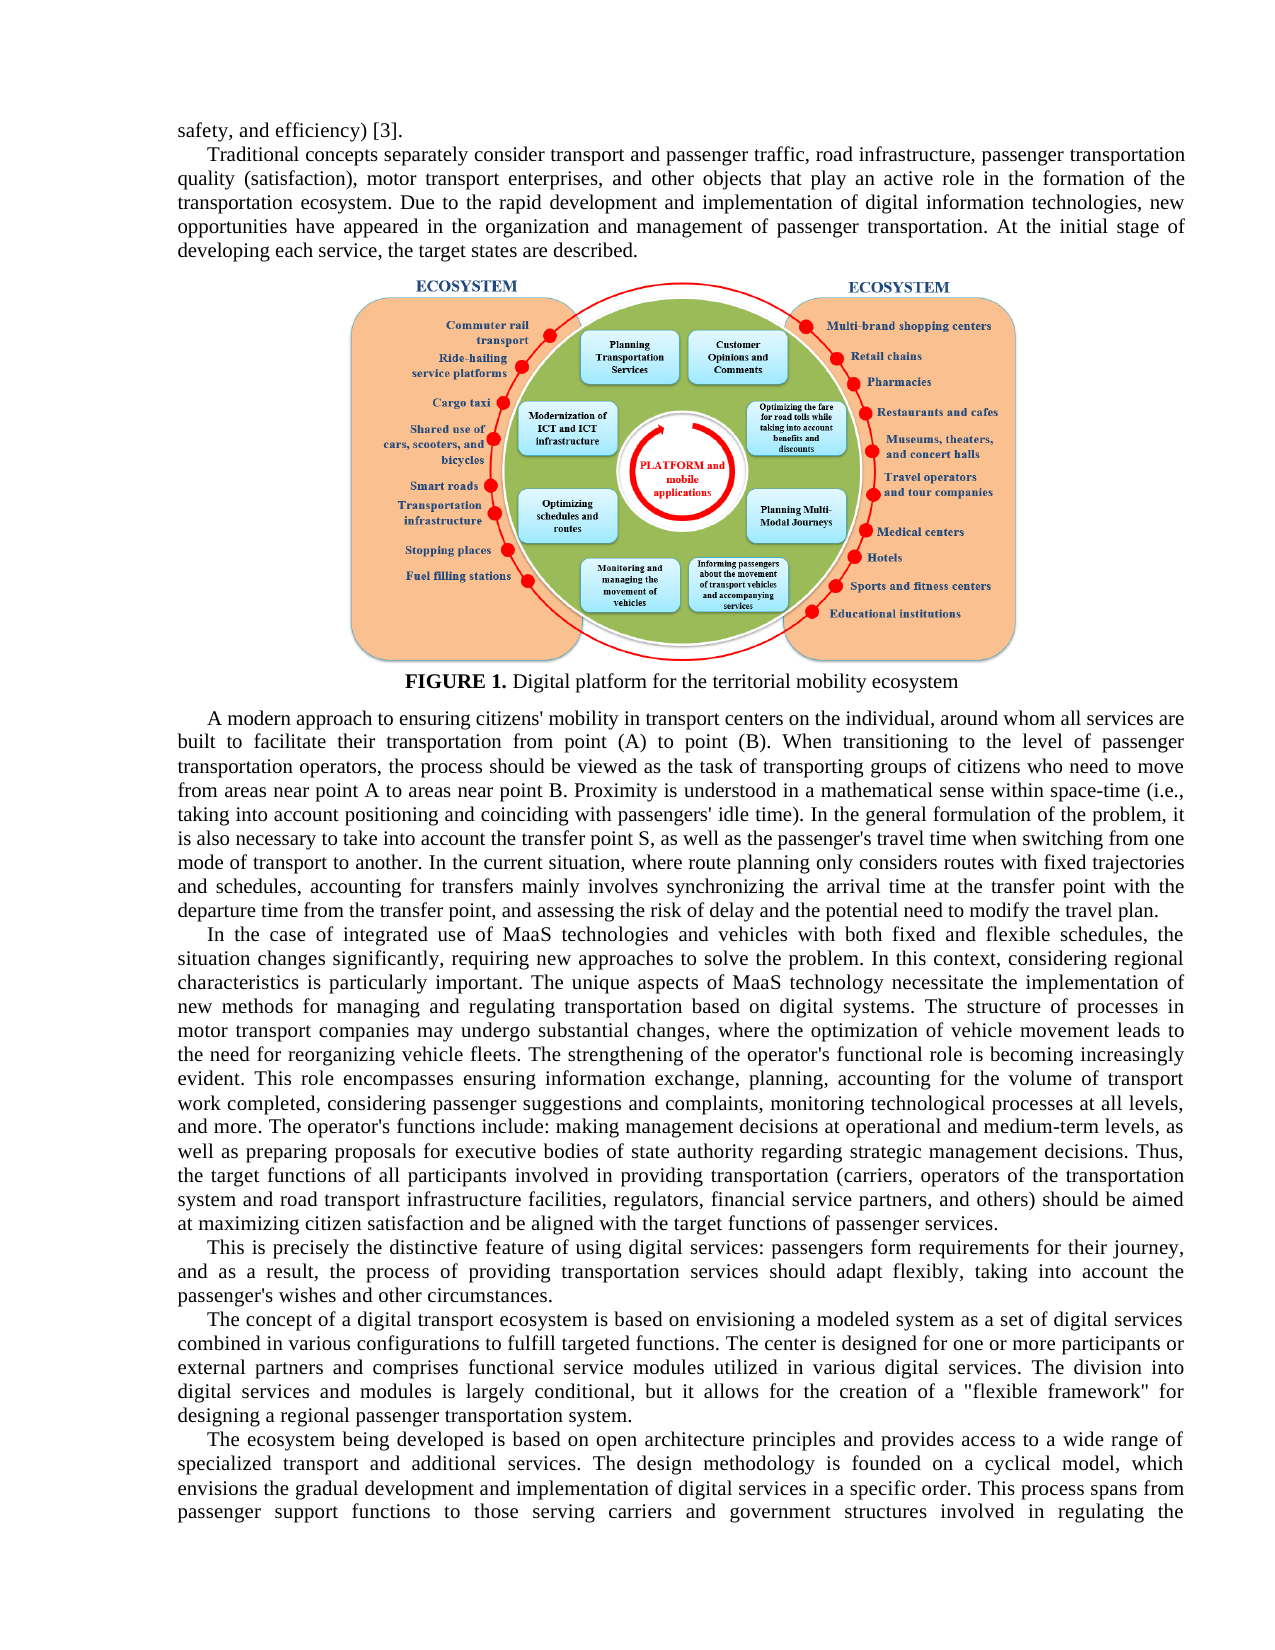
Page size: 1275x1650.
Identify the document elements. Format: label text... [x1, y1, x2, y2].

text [177, 1427, 1186, 1523]
text A modern approach to ensuring citizens' mobility in transport centers on the individual, around whom all services are built to facilitate their transportation from point (A) to point (B). When transitioning to the level of passenger transportation operators, the process should be viewed as the task of transporting groups of citizens who need to move from areas near point A to areas near point B. Proximity is understood in a mathematical sense within space-time (i.e., taking into account positioning and coinciding with passengers' idle time). In the general formulation of the problem, it is also necessary to take into account the transfer point S, as well as the passenger's travel time when switching from one mode of transport to another. In the current situation, where route planning only considers routes with fixed trajectories and schedules, accounting for transfers mainly involves synchronizing the arrival time at the transfer point with the departure time from the transfer point, and assessing the risk of delay and the potential need to modify the travel plan. [177, 705, 1186, 922]
text In the case of integrated use of MaaS technologies and vehicles with both fixed and flexible schedules, the situation changes significantly, requiring new approaches to solve the problem. In this context, considering regional characteristics is particularly important. The unique aspects of MaaS technology necessitate the implementation of new methods for managing and regulating transportation based on digital systems. The structure of processes in motor transport companies may undergo substantial changes, where the optimization of vehicle movement leads to the need for reorganizing vehicle fleets. The strengthening of the operator's functional role is becoming increasingly evident. This role encompasses ensuring information exchange, planning, accounting for the volume of transport work completed, considering passenger suggestions and complaints, monitoring technological processes at all levels, and more. The operator's functions include: making management decisions at operational and medium-term levels, as well as preparing proposals for executive bodies of state authority regarding strategic management decisions. Thus, the target functions of all participants involved in providing transportation (carriers, operators of the transportation system and road transport infrastructure facilities, regulators, financial service partners, and others) should be aimed at maximizing citizen satisfaction and be aligned with the target functions of passenger services. [177, 922, 1186, 1235]
text This is precisely the distinctive feature of using digital services: passengers form requirements for their journey, and as a result, the process of providing transportation services should adapt flexibly, taking into account the passenger's wishes and other circumstances. [177, 1235, 1186, 1307]
text FIGURE 1. Digital platform for the territorial mobility ecosystem [177, 669, 1186, 693]
text The concept of a digital transport ecosystem is based on envisioning a modeled system as a set of digital services combined in various configurations to fulfill targeted functions. The center is designed for one or more participants or external partners and comprises functional service modules utilized in various digital services. The division into digital services and modules is largely conditional, but it allows for the creation of a "flexible framework" for designing a regional passenger transportation system. [177, 1307, 1186, 1427]
picture [343, 275, 1020, 669]
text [177, 118, 1186, 142]
text Traditional concepts separately consider transport and passenger traffic, road infrastructure, passenger transportation quality (satisfaction), motor transport enterprises, and other objects that play an active role in the formation of the transportation ecosystem. Due to the rapid development and implementation of digital information technologies, new opportunities have appeared in the organization and management of passenger transportation. At the initial stage of developing each service, the target states are described. [177, 142, 1186, 262]
